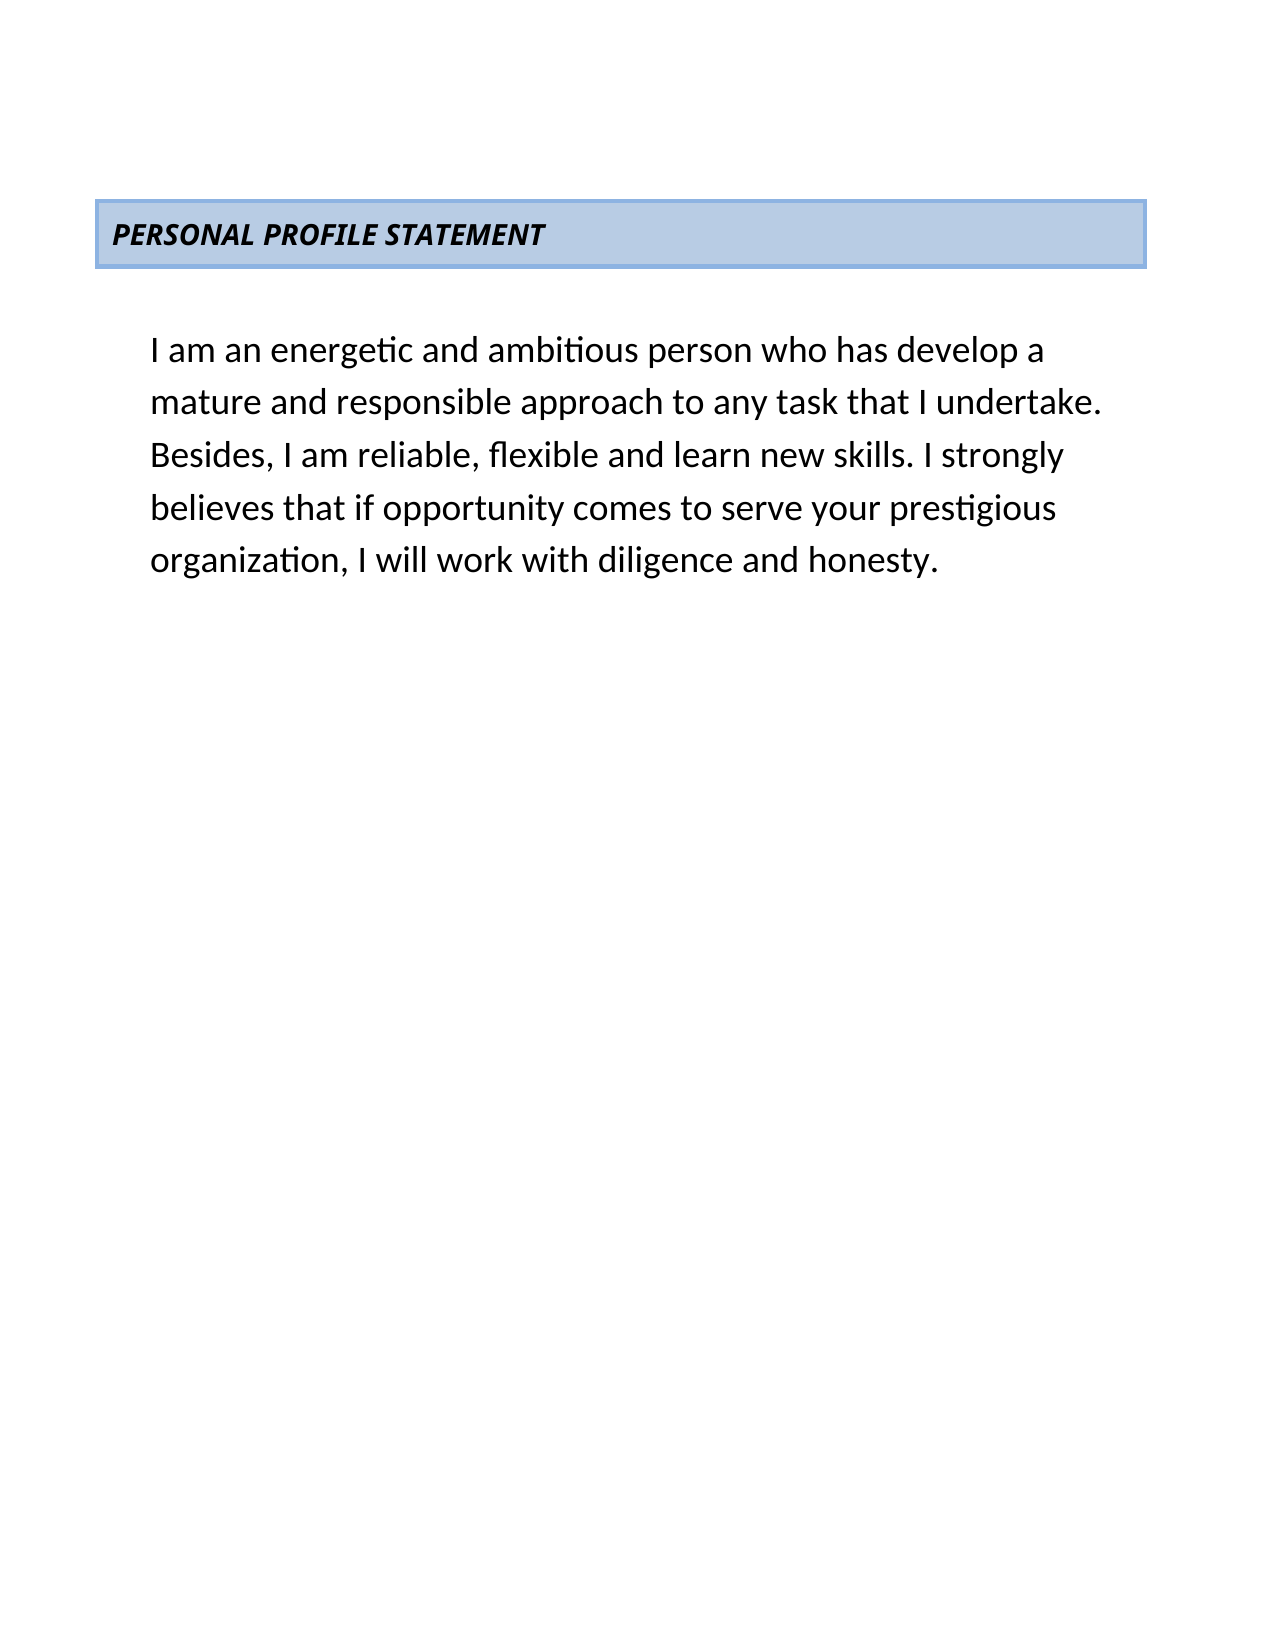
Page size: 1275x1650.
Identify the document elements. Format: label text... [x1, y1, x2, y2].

text I am an energetic and ambitious person who has develop a mature and responsible approach to any task that I undertake. Besides, I am reliable, flexible and learn new skills. I strongly believes that if opportunity comes to serve your prestigious organization, I will work with diligence and honesty. [150, 326, 1125, 582]
